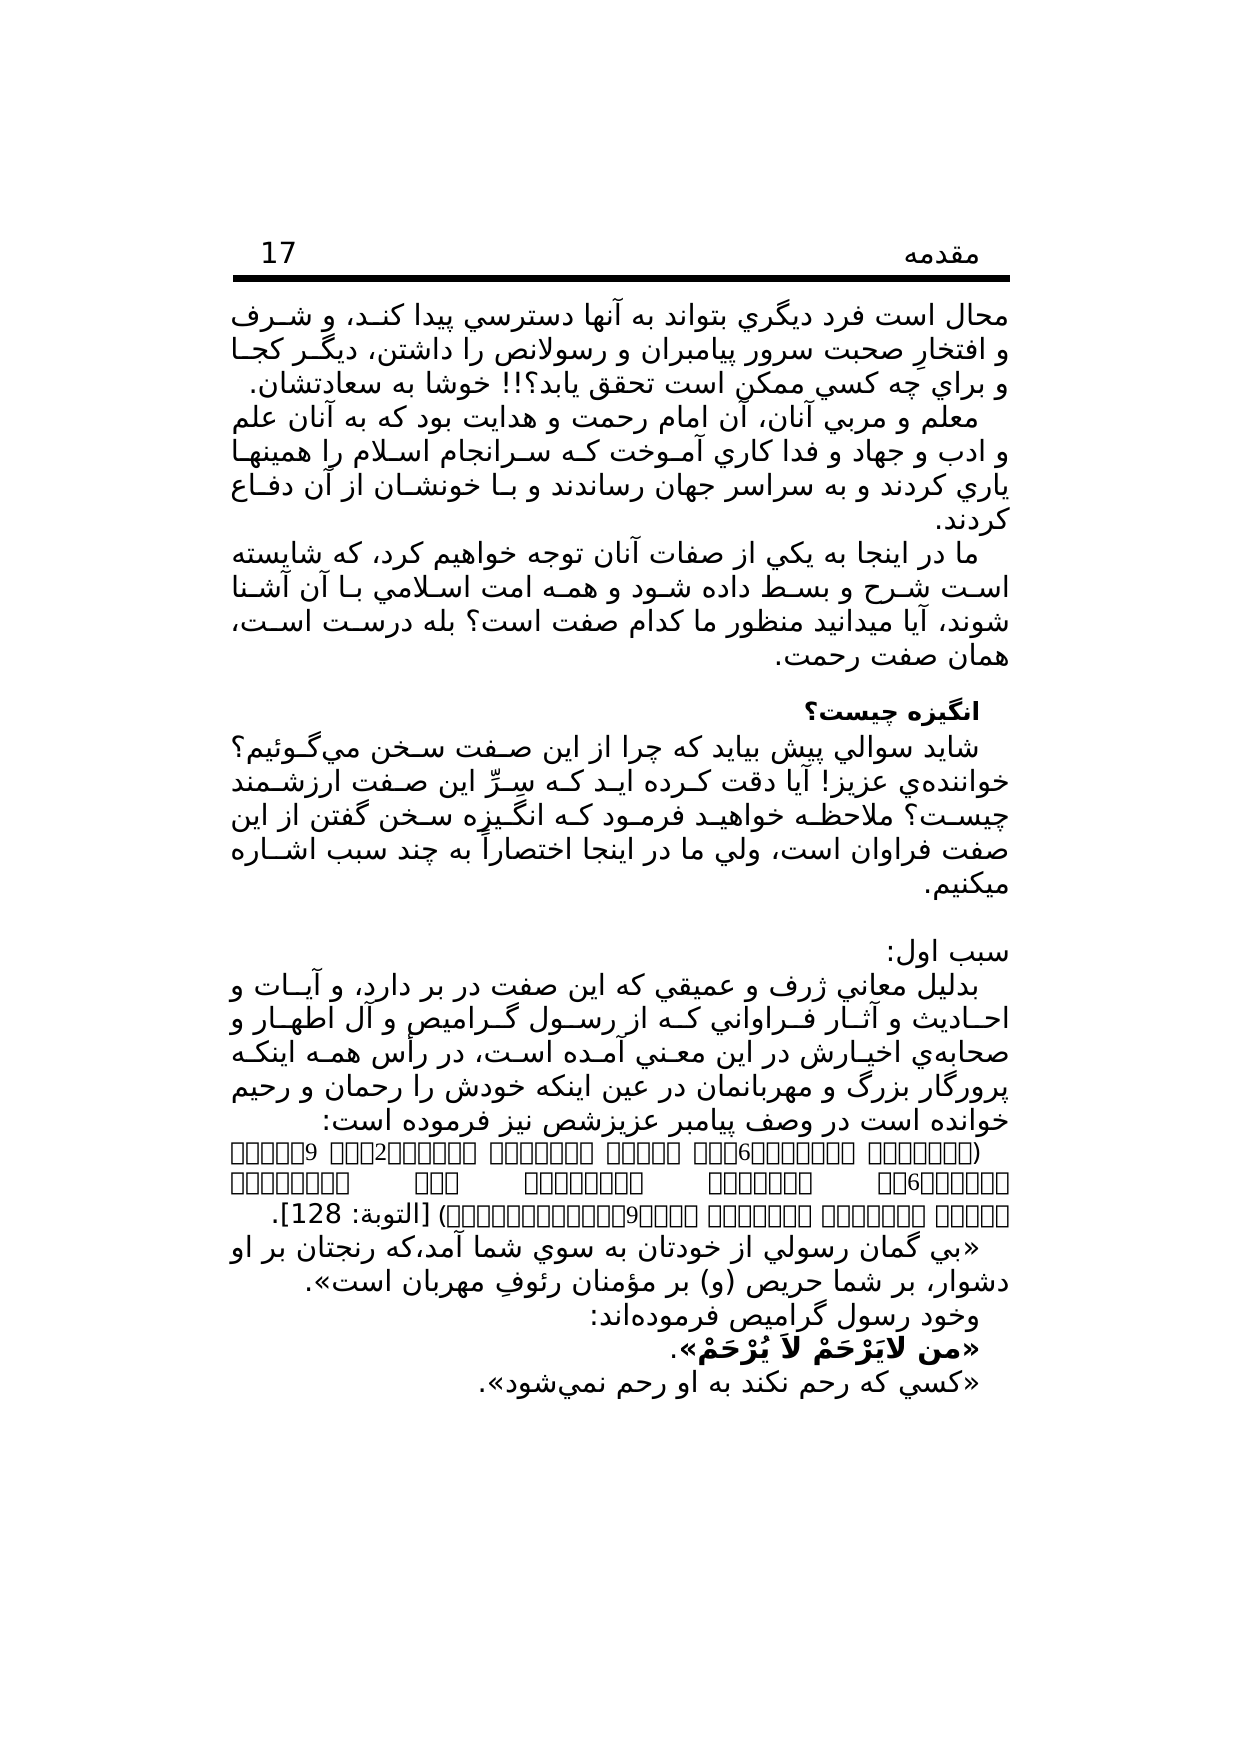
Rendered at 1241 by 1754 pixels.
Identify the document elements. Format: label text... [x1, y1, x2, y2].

text وخود رسول گراميص فرموده‌اند: [230, 1298, 1010, 1332]
text شايد سوالي پيش بيايد كه چرا از اين صفت سخن مي‌گوئيم؟خواننده‌ي عزيز! آيا دقت كرده ايد كه سِرِّ اين صفت ارزشمند چيست؟ ملاحظه خواهيد فرمود كه انگيزه سخن گفتن از اين صفت فراوان است، ولي ما در اينجا اختصاراً به چند سبب اشاره ميكنيم. [230, 731, 1010, 900]
text انگيزه چيست؟ [230, 697, 980, 726]
text سبب اول: [230, 934, 1010, 968]
text ﴿ ﴾ [التوبة: 128]. [230, 1138, 1010, 1230]
text «بي گمان رسولي از خودتان به سوي شما آمد،كه رنجتان بر او دشوار، بر شما حريص (و) بر مؤمنان رئوفِ مهربان است». [230, 1230, 1010, 1298]
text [230, 299, 1010, 401]
text ما در اينجا به يكي از صفات آنان توجه خواهيم كرد، كه شايسته است شرح و بسط داده شود و همه امت اسلامي با آن آشنا شوند، ‌آيا ميدانيد منظور ما كدام صفت است؟ بله درست است، همان صفت رحمت. [230, 536, 1010, 672]
text «كسي كه رحم نكند به او رحم نمي‌شود». [230, 1366, 1010, 1400]
text «من لايَرْحَمْ لاَ يُرْحَمْ». [230, 1332, 1010, 1366]
text معلم و مربي آنان، آن امام رحمت و هدايت بود كه به آنان علم و ادب و جهاد و فدا كاري آموخت كه سرانجام اسلام را همينها ياري كردند و به سراسر جهان رساندند و با خونشان از آن دفاع كردند. [230, 401, 1010, 536]
text بدليل معاني ژرف و عميقي كه اين صفت در بر دارد، و آيات و احاديث و آثار فراواني كه از رسول گراميص و آل اطهار و صحابه‌ي اخيارش در اين معني آمده است، در رأس همه اينكه پرورگار بزرگ و مهربانمان در عين اينكه خودش را رحمان و رحيم خوانده است در وصف پيامبر عزيزشص نيز فرموده است: [230, 968, 1010, 1138]
